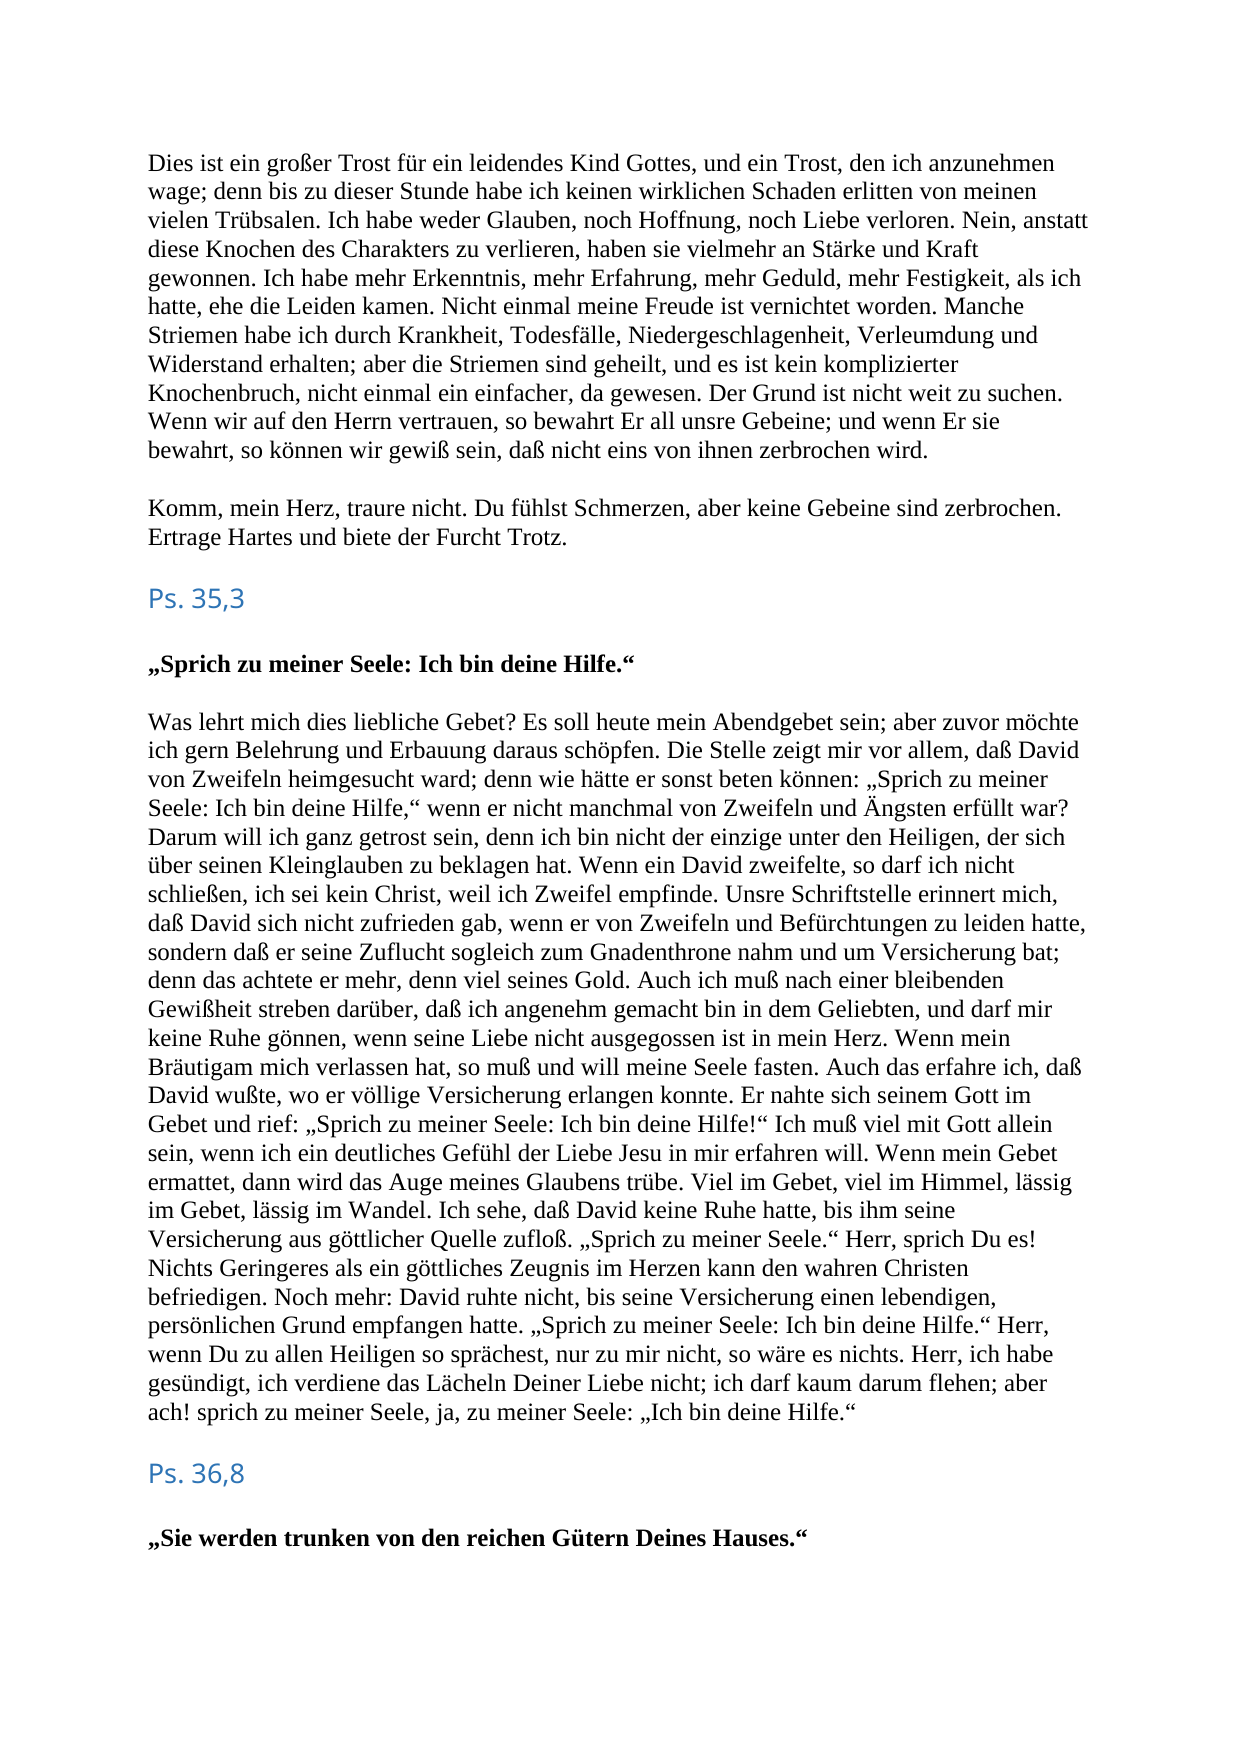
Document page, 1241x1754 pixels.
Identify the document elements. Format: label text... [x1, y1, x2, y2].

text Dies ist ein großer Trost für ein leidendes Kind Gottes, und ein Trost, den ich anzunehmen wage; denn bis zu dieser Stunde habe ich keinen wirklichen Schaden erlitten von meinen vielen Trübsalen. Ich habe weder Glauben, noch Hoffnung, noch Liebe verloren. Nein, anstatt diese Knochen des Charakters zu verlieren, haben sie vielmehr an Stärke und Kraft gewonnen. Ich habe mehr Erkenntnis, mehr Erfahrung, mehr Geduld, mehr Festigkeit, als ich hatte, ehe die Leiden kamen. Nicht einmal meine Freude ist vernichtet worden. Manche Striemen habe ich durch Krankheit, Todesfälle, Niedergeschlagenheit, Verleumdung und Widerstand erhalten; aber die Striemen sind geheilt, und es ist kein komplizierter Knochenbruch, nicht einmal ein einfacher, da gewesen. Der Grund ist nicht weit zu suchen. Wenn wir auf den Herrn vertrauen, so bewahrt Er all unsre Gebeine; und wenn Er sie bewahrt, so können wir gewiß sein, daß nicht eins von ihnen zerbrochen wird. [148, 292, 1093, 608]
text „Sprich zu meiner Seele: Ich bin deine Hilfe.“ [148, 793, 1093, 822]
text Komm, mein Herz, traure nicht. Du fühlst Schmerzen, aber keine Gebeine sind zerbrochen. Ertrage Hartes und biete der Furcht Trotz. [148, 637, 1093, 695]
text Diese Verheißung bezieht sich nach dem Zusammenhang auf den viel leidenden Gerechten: „Der Gerechte muß viel leiden, aber der Herr hilft ihm aus dem allen.“ Er mag an Hautwunden und Fleischwunden leiden, aber kein großer Schaden soll geschehen, „keines seiner Gebeine soll zerbrochen“ werden. [148, 148, 1093, 263]
subtitle Ps. 35,3 [148, 724, 1093, 761]
text Was lehrt mich dies liebliche Gebet? Es soll heute mein Abendgebet sein; aber zuvor möchte ich gern Belehrung und Erbauung daraus schöpfen. Die Stelle zeigt mir vor allem, daß David von Zweifeln heimgesucht ward; denn wie hätte er sonst beten können: „Sprich zu meiner Seele: Ich bin deine Hilfe,“ wenn er nicht manchmal von Zweifeln und Ängsten erfüllt war? Darum will ich ganz getrost sein, denn ich bin nicht der einzige unter den Heiligen, der sich über seinen Kleinglauben zu beklagen hat. Wenn ein David zweifelte, so darf ich nicht schließen, ich sei kein Christ, weil ich Zweifel empfinde. Unsre Schriftstelle erinnert mich, daß David sich nicht zufrieden gab, wenn er von Zweifeln und Befürchtungen zu leiden hatte, sondern daß er seine Zuflucht sogleich zum Gnadenthrone nahm und um Versicherung bat; denn das achtete er mehr, denn viel seines Gold. Auch ich muß nach einer bleibenden Gewißheit streben darüber, daß ich angenehm gemacht bin in dem Geliebten, und darf mir keine Ruhe gönnen, wenn seine Liebe nicht ausgegossen ist in mein Herz. Wenn mein Bräutigam mich verlassen hat, so muß und will meine Seele fasten. Auch das erfahre ich, daß David wußte, wo er völlige Versicherung erlangen konnte. Er nahte sich seinem Gott im Gebet und rief: „Sprich zu meiner Seele: Ich bin deine Hilfe!“ Ich muß viel mit Gott allein sein, wenn ich ein deutliches Gefühl der Liebe Jesu in mir erfahren will. Wenn mein Gebet ermattet, dann wird das Auge meines Glaubens trübe. Viel im Gebet, viel im Himmel, lässig im Gebet, lässig im Wandel. Ich sehe, daß David keine Ruhe hatte, bis ihm seine Versicherung aus göttlicher Quelle zufloß. „Sprich zu meiner Seele.“ Herr, sprich Du es! Nichts Geringeres als ein göttliches Zeugnis im Herzen kann den wahren Christen befriedigen. Noch mehr: David ruhte nicht, bis seine Versicherung einen lebendigen, persönlichen Grund empfangen hatte. „Sprich zu meiner Seele: Ich bin deine Hilfe.“ Herr, wenn Du zu allen Heiligen so sprächest, nur zu mir nicht, so wäre es nichts. Herr, ich habe gesündigt, ich verdiene das Lächeln Deiner Liebe nicht; ich darf kaum darum flehen; aber ach! sprich zu meiner Seele, ja, zu meiner Seele: „Ich bin deine Hilfe.“ [148, 851, 1093, 1569]
